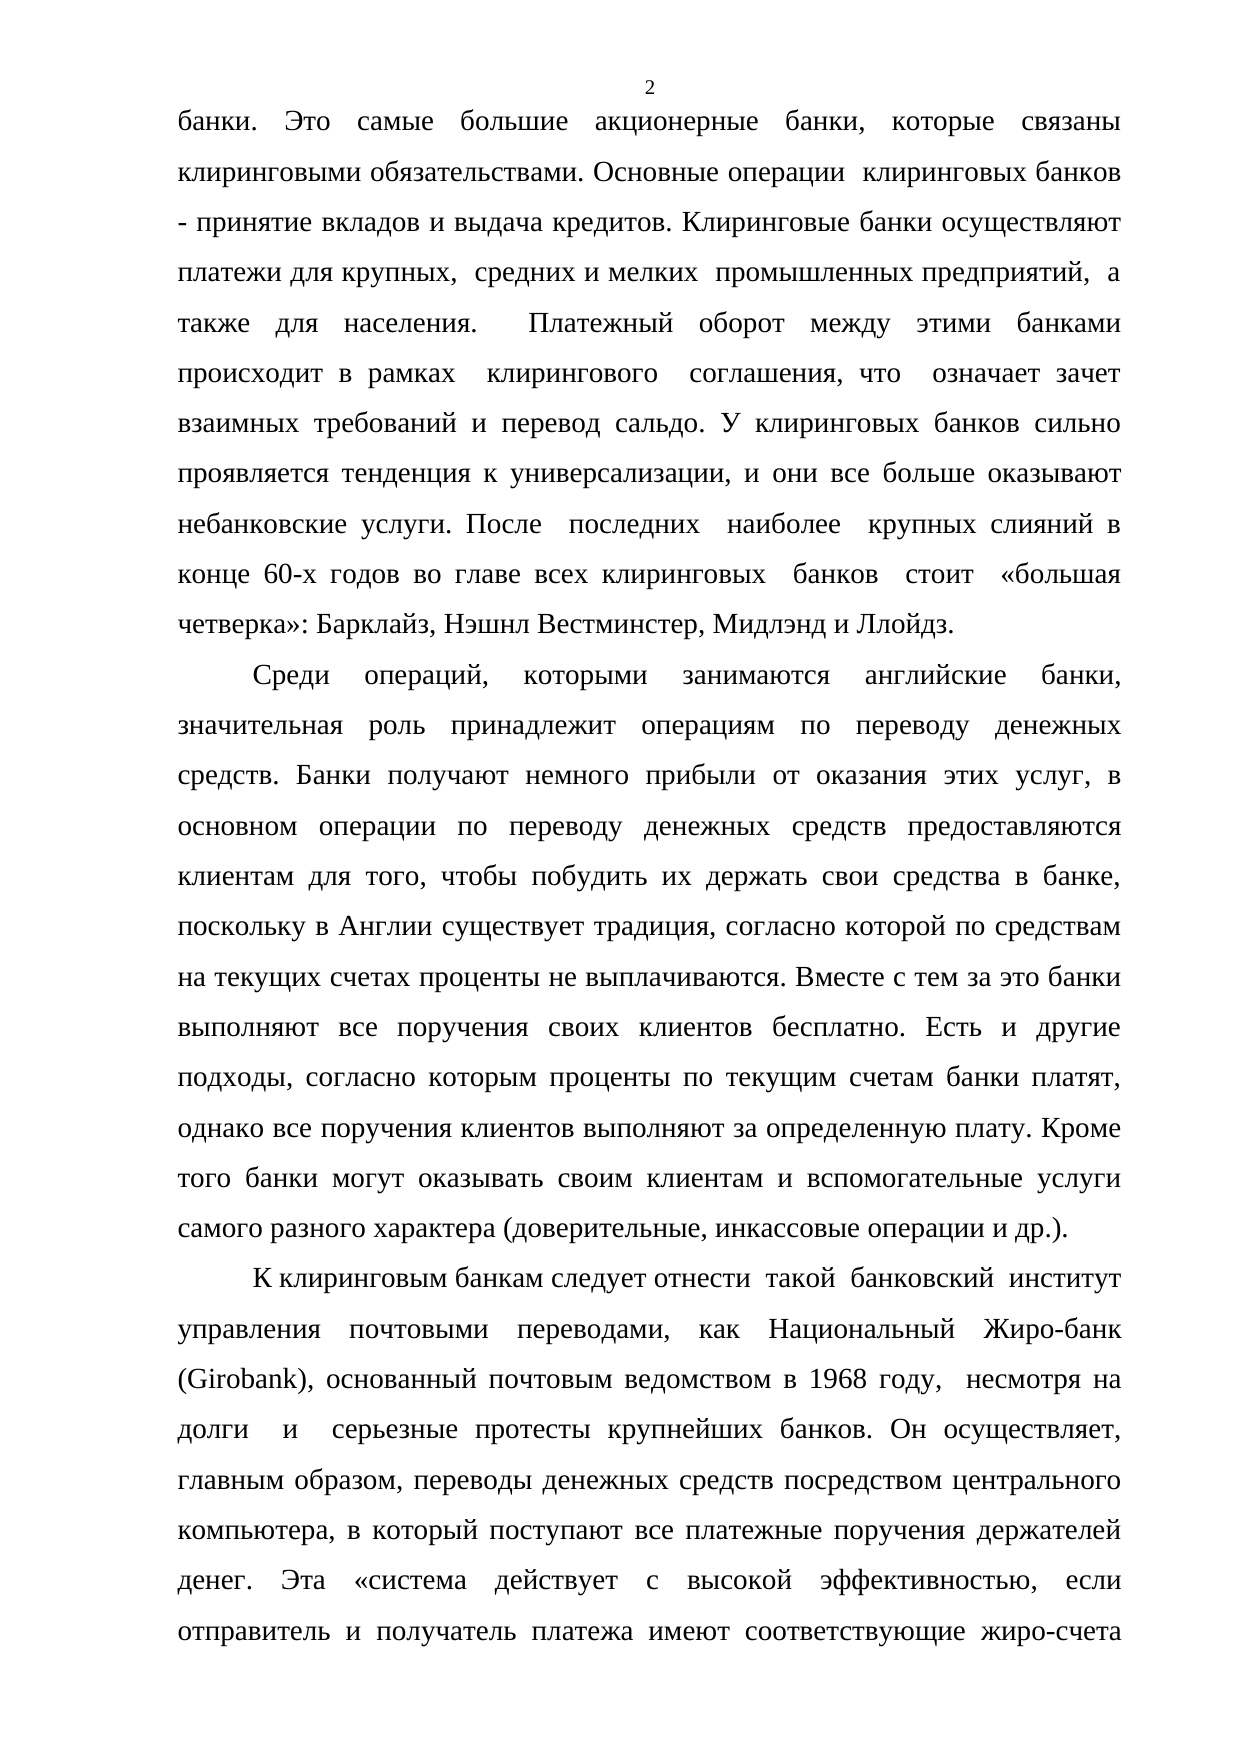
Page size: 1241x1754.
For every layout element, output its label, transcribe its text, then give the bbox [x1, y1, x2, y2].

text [177, 1261, 1122, 1646]
text Среди операций, которыми занимаются английские банки, значительная роль принадлежит операциям по переводу денежных средств. Банки получают немного прибыли от оказания этих услуг, в основном операции по переводу денежных средств предоставляются клиентам для того, чтобы побудить их держать свои средства в банке, поскольку в Англии существует традиция, согласно которой по средствам на текущих счетах проценты не выплачиваются. Вместе с тем за это банки выполняют все поручения своих клиентов бесплатно. Есть и другие подходы, согласно которым проценты по текущим счетам банки платят, однако все поручения клиентов выполняют за определенную плату. Кроме того банки могут оказывать своим клиентам и вспомогательные услуги самого разного характера (доверительные, инкассовые операции и др.). [177, 657, 1122, 1244]
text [177, 103, 1122, 640]
